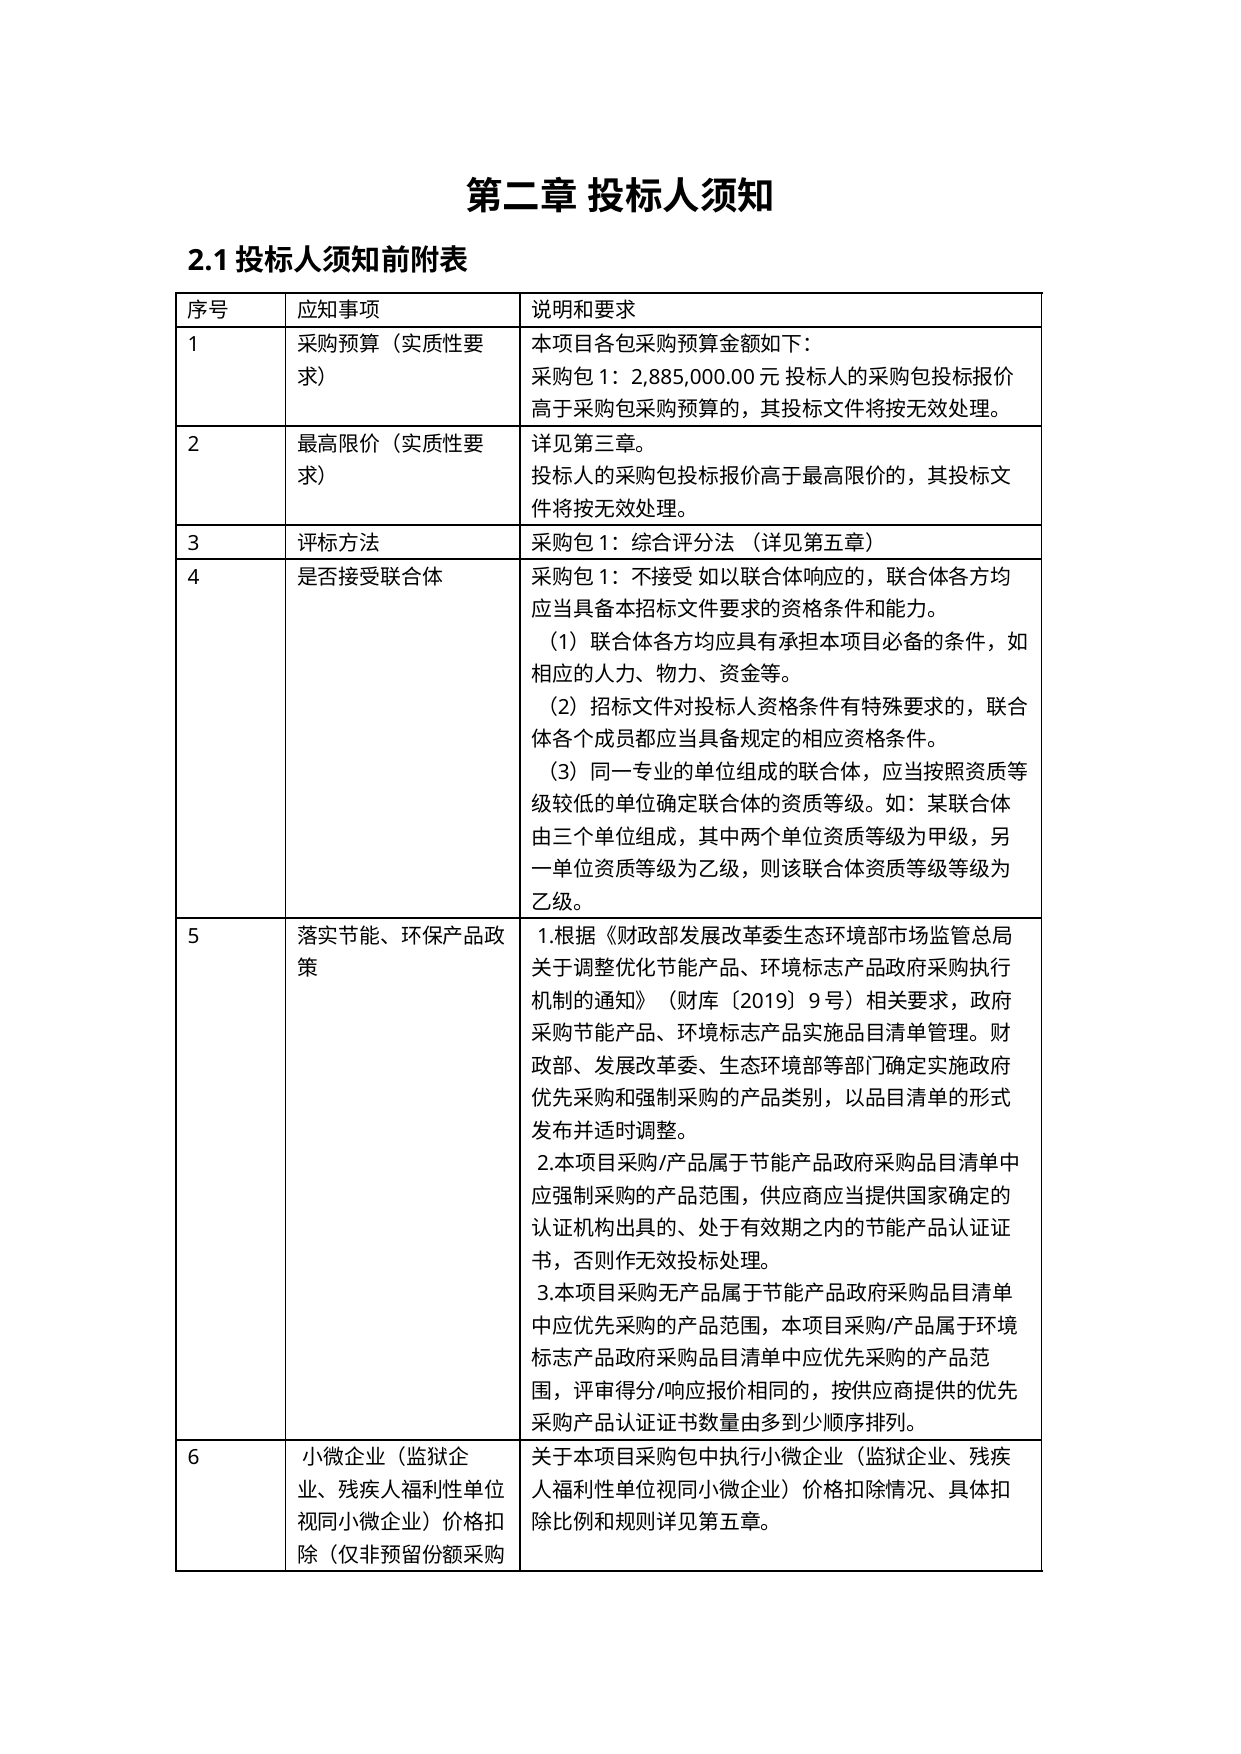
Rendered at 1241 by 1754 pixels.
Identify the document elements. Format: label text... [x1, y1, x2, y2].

table_cell 评标方法 [286, 526, 519, 558]
text 第二章 投标人须知 [187, 162, 1053, 227]
table_cell 最高限价（实质性要求） [286, 427, 519, 524]
table_cell 本项目各包采购预算金额如下： 采购包1：2,885,000.00元 投标人的采购包投标报价高于采购包采购预算的，其投标文件将按无效处理。 [521, 328, 1041, 425]
table_header 应知事项 [286, 294, 519, 326]
table_cell 3 [177, 526, 285, 558]
table_cell 5 [177, 919, 285, 1439]
table_cell 落实节能、环保产品政策 [286, 919, 519, 1439]
table_cell 详见第三章。 投标人的采购包投标报价高于最高限价的，其投标文件将按无效处理。 [521, 427, 1041, 524]
table_cell 4 [177, 560, 285, 917]
table_cell 6 [177, 1441, 285, 1570]
table_header 说明和要求 [521, 294, 1041, 326]
table_cell 1.根据《财政部发展改革委生态环境部市场监管总局关于调整优化节能产品、环境标志产品政府采购执行机制的通知》（财库〔2019〕9号）相关要求，政府采购节能产品、环境标志产品实施品目清单管理。财政部、发展改革委、生态环境部等部门确定实施政府优先采购和强制采购的产品类别，以品目清单的形式发布并适时调整。 2.本项目采购/产品属于节能产品政府采购品目清单中应强制采购的产品范围，供应商应当提供国家确定的认证机构出具的、处于有效期之内的节能产品认证证书，否则作无效投标处理。 3.本项目采购无产品属于节能产品政府采购品目清单中应优先采购的产品范围，本项目采购/产品属于环境标志产品政府采购品目清单中应优先采购的产品范围，评审得分/响应报价相同的，按供应商提供的优先采购产品认证证书数量由多到少顺序排列。 [521, 919, 1041, 1439]
table_cell 采购包1：不接受 如以联合体响应的，联合体各方均应当具备本招标文件要求的资格条件和能力。 （1）联合体各方均应具有承担本项目必备的条件，如相应的人力、物力、资金等。 （2）招标文件对投标人资格条件有特殊要求的，联合体各个成员都应当具备规定的相应资格条件。 （3）同一专业的单位组成的联合体，应当按照资质等级较低的单位确定联合体的资质等级。如：某联合体由三个单位组成，其中两个单位资质等级为甲级，另一单位资质等级为乙级，则该联合体资质等级等级为乙级。 [521, 560, 1041, 917]
table_cell 2 [177, 427, 285, 524]
table_cell 1 [177, 328, 285, 425]
table_cell 采购预算（实质性要求） [286, 328, 519, 425]
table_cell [286, 1441, 519, 1570]
table_header 序号 [177, 294, 285, 326]
text 2.1投标人须知前附表 [187, 227, 1053, 292]
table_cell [521, 1441, 1041, 1570]
table_cell 是否接受联合体 [286, 560, 519, 917]
table_cell 采购包1：综合评分法 （详见第五章） [521, 526, 1041, 558]
